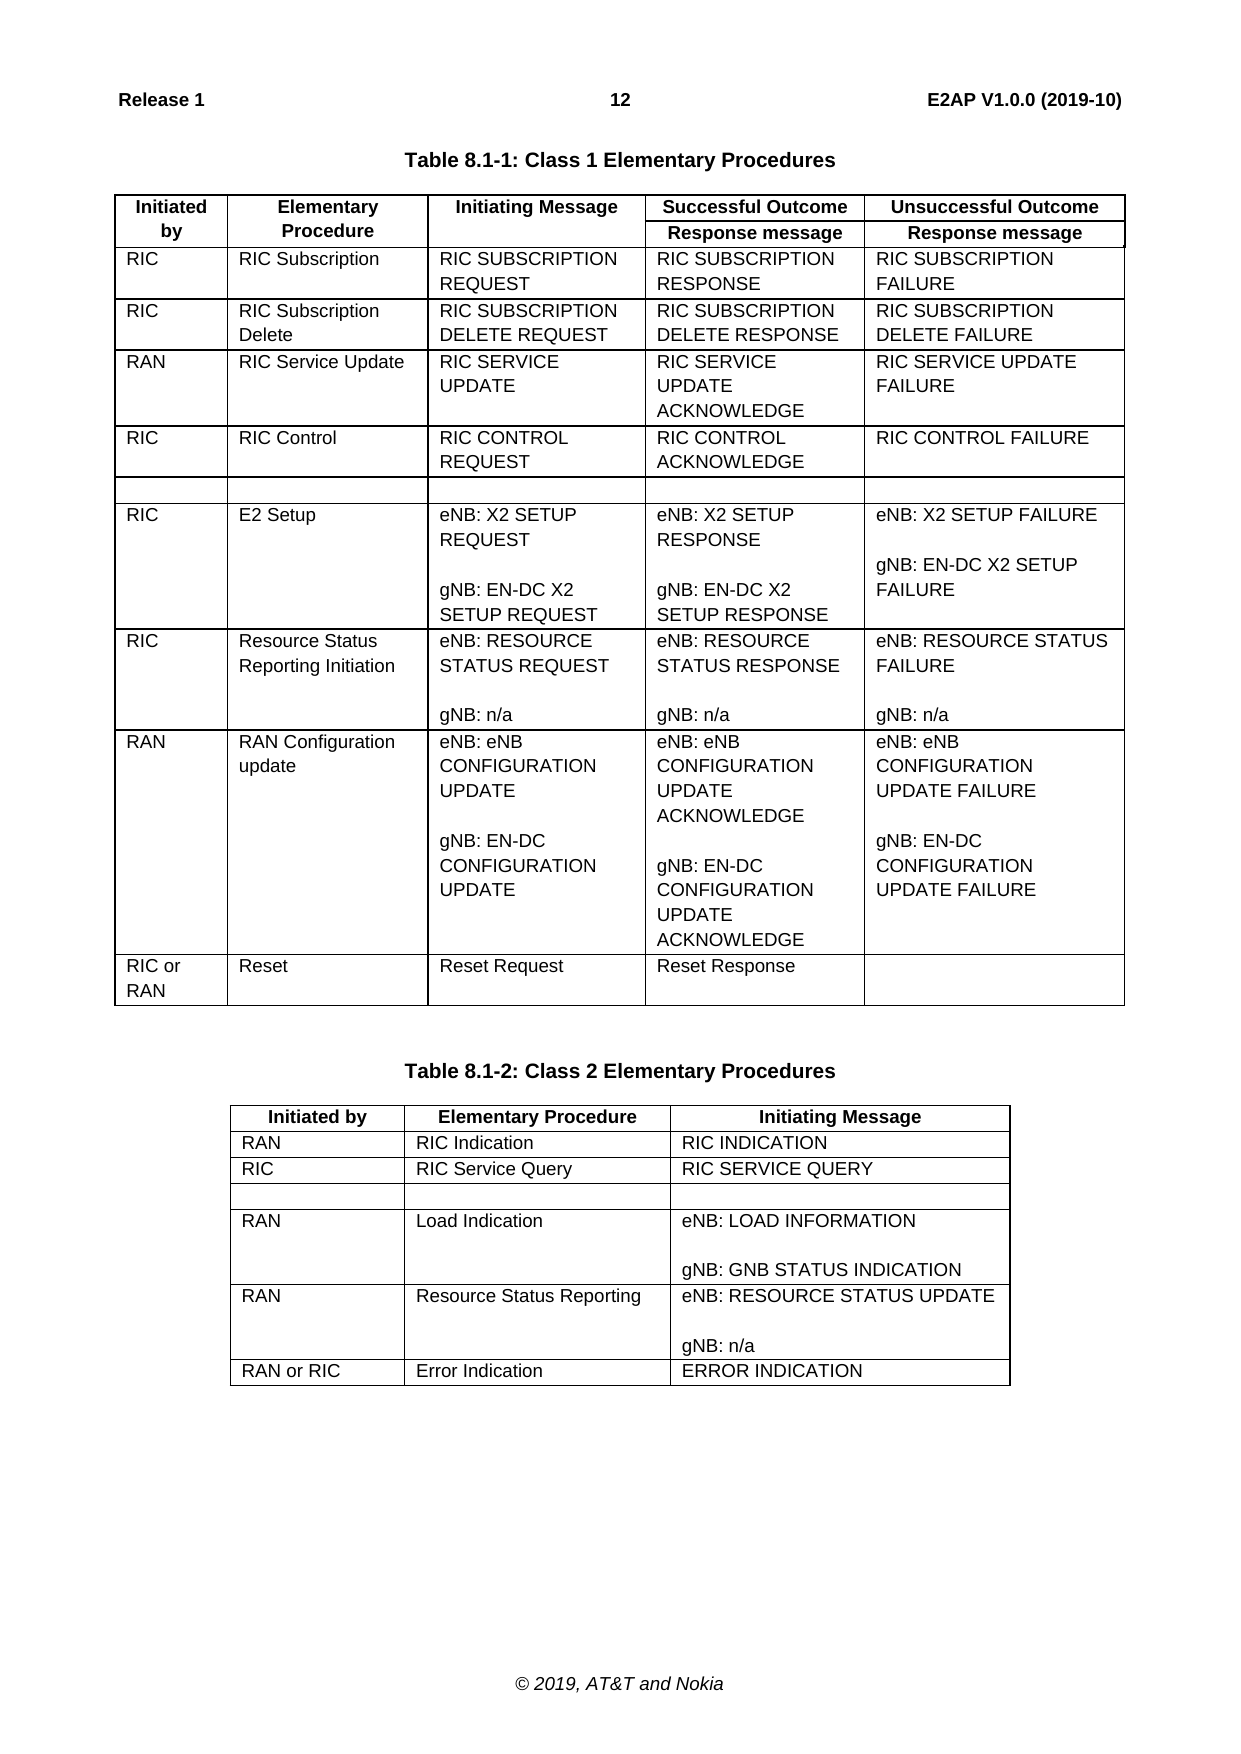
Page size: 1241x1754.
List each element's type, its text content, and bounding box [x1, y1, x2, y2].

table_cell ERROR INDICATION [671, 1360, 1009, 1385]
table_cell eNB: RESOURCE STATUS REQUEST gNB: n/a [429, 630, 645, 729]
table_cell Load Indication [405, 1210, 670, 1284]
text Table 8.1-2: Class 2 Elementary Procedures [118, 1059, 1122, 1083]
table_cell eNB: eNB CONFIGURATION UPDATE FAILURE gNB: EN-DC CONFIGURATION UPDATE FAILURE [865, 731, 1124, 953]
table_cell eNB: RESOURCE STATUS FAILURE gNB: n/a [865, 630, 1124, 729]
table_cell RIC [116, 300, 227, 349]
table_cell RAN [116, 351, 227, 425]
table_cell RAN [231, 1285, 404, 1359]
table_cell RIC CONTROL FAILURE [865, 427, 1124, 476]
table_header Initiated by [231, 1106, 404, 1131]
table_cell eNB: RESOURCE STATUS UPDATE gNB: n/a [671, 1285, 1009, 1359]
table_header Elementary Procedure [228, 196, 427, 247]
table_cell [228, 478, 427, 503]
table_cell RIC SERVICE UPDATE ACKNOWLEDGE [646, 351, 864, 425]
table_header Elementary Procedure [405, 1106, 670, 1131]
table_cell RIC SERVICE QUERY [671, 1158, 1009, 1183]
table_cell Reset Request [429, 955, 645, 1005]
table_cell RIC SUBSCRIPTION DELETE RESPONSE [646, 300, 864, 349]
table_cell RIC SERVICE UPDATE [429, 351, 645, 425]
table_cell RIC [116, 630, 227, 729]
table_cell eNB: LOAD INFORMATION gNB: GNB STATUS INDICATION [671, 1210, 1009, 1284]
table_cell eNB: X2 SETUP RESPONSE gNB: EN-DC X2 SETUP RESPONSE [646, 504, 864, 628]
table_cell RIC [116, 427, 227, 476]
table_cell RAN or RIC [231, 1360, 404, 1385]
table_cell E2 Setup [228, 504, 427, 628]
table_cell Error Indication [405, 1360, 670, 1385]
table_cell [865, 478, 1124, 503]
table_cell RAN [231, 1132, 404, 1157]
table_cell RIC SUBSCRIPTION DELETE REQUEST [429, 300, 645, 349]
table_cell Response message [865, 222, 1124, 247]
table_cell Reset [228, 955, 427, 1005]
table_cell eNB: eNB CONFIGURATION UPDATE gNB: EN-DC CONFIGURATION UPDATE [429, 731, 645, 953]
table_cell eNB: RESOURCE STATUS RESPONSE gNB: n/a [646, 630, 864, 729]
table_cell RIC Service Query [405, 1158, 670, 1183]
table_cell RIC SUBSCRIPTION FAILURE [865, 248, 1124, 298]
table_cell RAN Configuration update [228, 731, 427, 953]
table_cell RAN [116, 731, 227, 953]
table_cell RIC Control [228, 427, 427, 476]
table_cell [231, 1184, 404, 1208]
table_cell [429, 478, 645, 503]
table_cell RIC INDICATION [671, 1132, 1009, 1157]
text Table 8.1-1: Class 1 Elementary Procedures [118, 148, 1122, 172]
table_cell RIC Subscription Delete [228, 300, 427, 349]
table_header Successful Outcome [646, 196, 864, 220]
table_cell Resource Status Reporting Initiation [228, 630, 427, 729]
table_header Initiated by [116, 196, 227, 247]
table_cell Reset Response [646, 955, 864, 1005]
table_cell RIC Service Update [228, 351, 427, 425]
table_cell eNB: X2 SETUP FAILURE gNB: EN-DC X2 SETUP FAILURE [865, 504, 1124, 628]
table_cell Response message [646, 222, 864, 247]
table_cell RIC [116, 504, 227, 628]
table_cell RIC [116, 248, 227, 298]
table_cell RIC Subscription [228, 248, 427, 298]
table_cell RIC SUBSCRIPTION REQUEST [429, 248, 645, 298]
table_cell RIC Indication [405, 1132, 670, 1157]
table_header Initiating Message [671, 1106, 1009, 1131]
table_cell [671, 1184, 1009, 1208]
table_cell Resource Status Reporting [405, 1285, 670, 1359]
table_header Unsuccessful Outcome [865, 196, 1124, 220]
table_cell RIC [231, 1158, 404, 1183]
table_cell RIC or RAN [116, 955, 227, 1005]
table_cell eNB: X2 SETUP REQUEST gNB: EN-DC X2 SETUP REQUEST [429, 504, 645, 628]
table_cell RIC CONTROL ACKNOWLEDGE [646, 427, 864, 476]
table_cell [405, 1184, 670, 1208]
table_cell RIC SERVICE UPDATE FAILURE [865, 351, 1124, 425]
table_header Initiating Message [429, 196, 645, 247]
table_cell RIC SUBSCRIPTION RESPONSE [646, 248, 864, 298]
table_cell RIC CONTROL REQUEST [429, 427, 645, 476]
table_cell eNB: eNB CONFIGURATION UPDATE ACKNOWLEDGE gNB: EN-DC CONFIGURATION UPDATE ACKNOWLEDGE [646, 731, 864, 953]
table_cell RAN [231, 1210, 404, 1284]
table_cell [865, 955, 1124, 1005]
table_cell [116, 478, 227, 503]
table_cell [646, 478, 864, 503]
table_cell RIC SUBSCRIPTION DELETE FAILURE [865, 300, 1124, 349]
